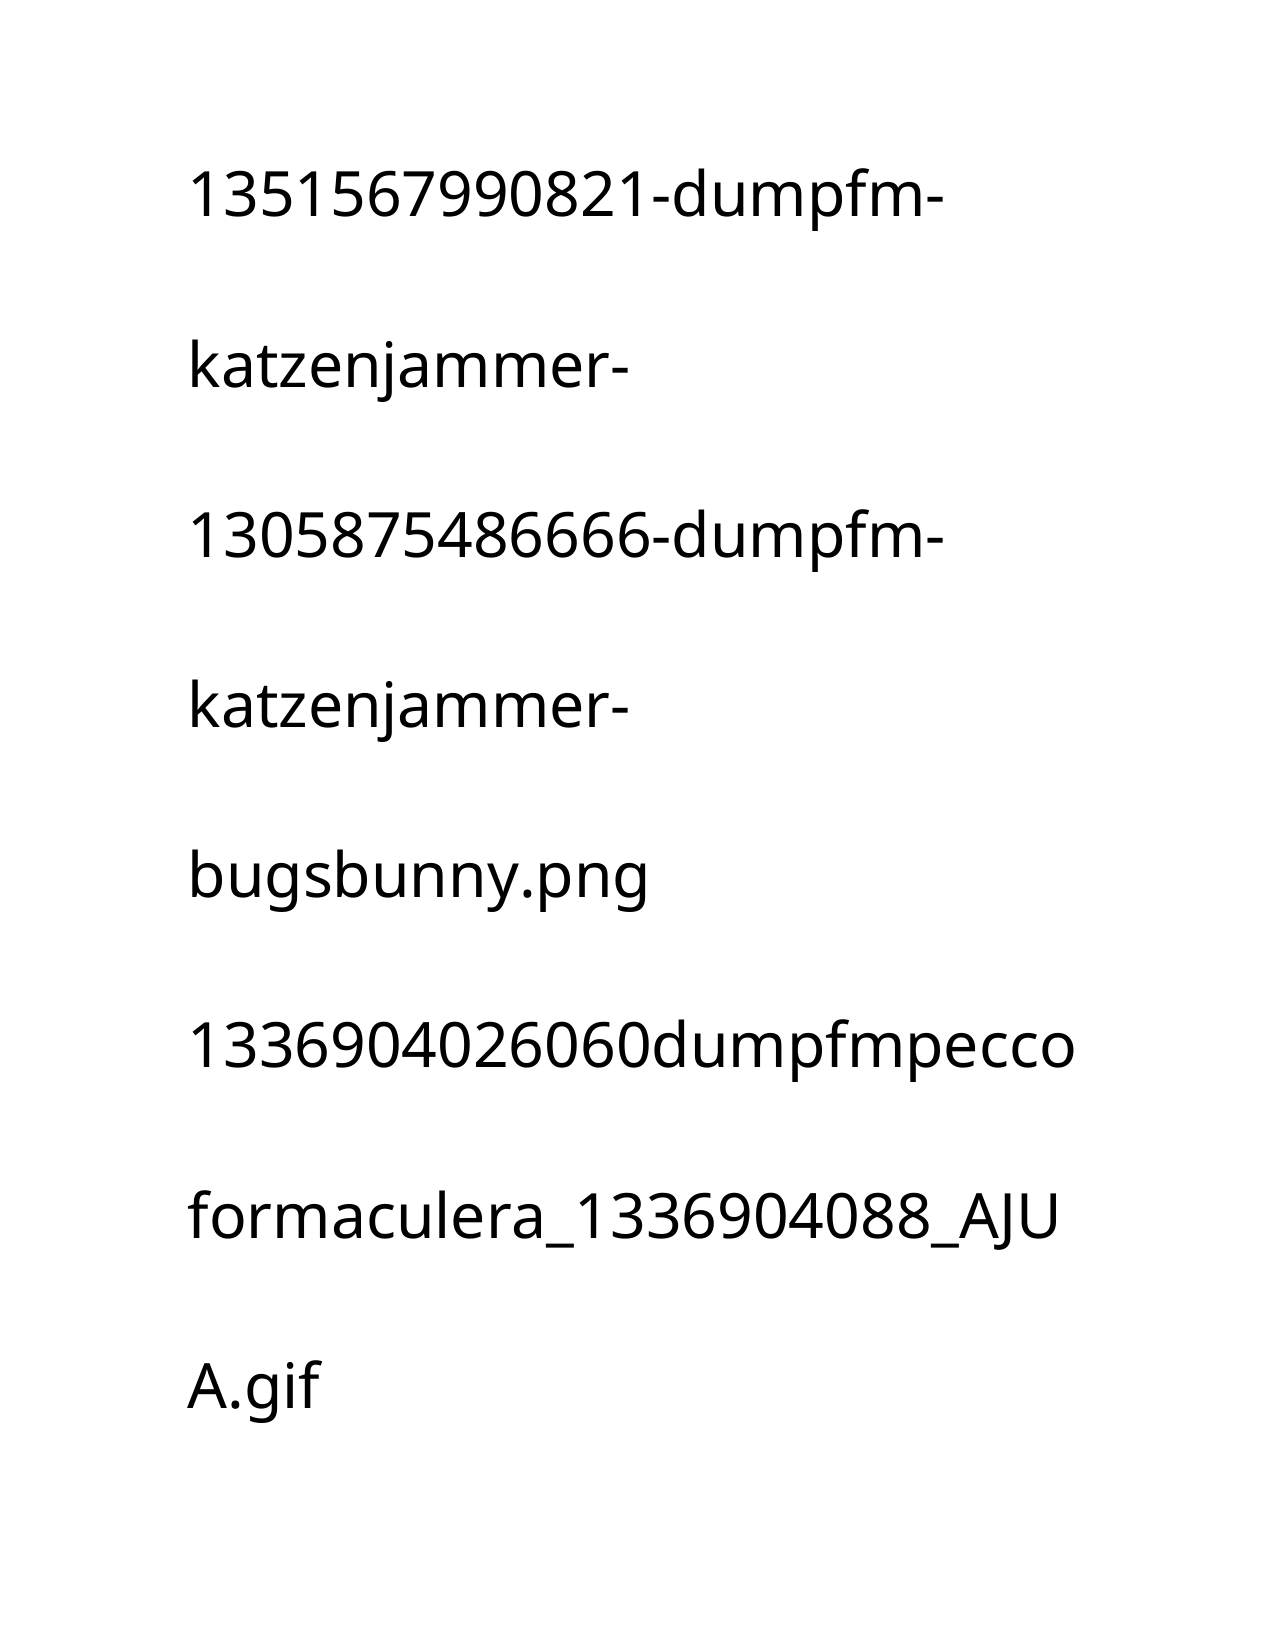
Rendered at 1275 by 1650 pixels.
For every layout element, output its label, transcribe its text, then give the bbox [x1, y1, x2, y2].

text 1351567990821-dumpfm-katzenjammer-1305875486666-dumpfm-katzenjammer-bugsbunny.png [187, 150, 1087, 916]
text 1336904026060dumpfmpeccoformaculera_1336904088_AJUA.gif [187, 1001, 1087, 1427]
